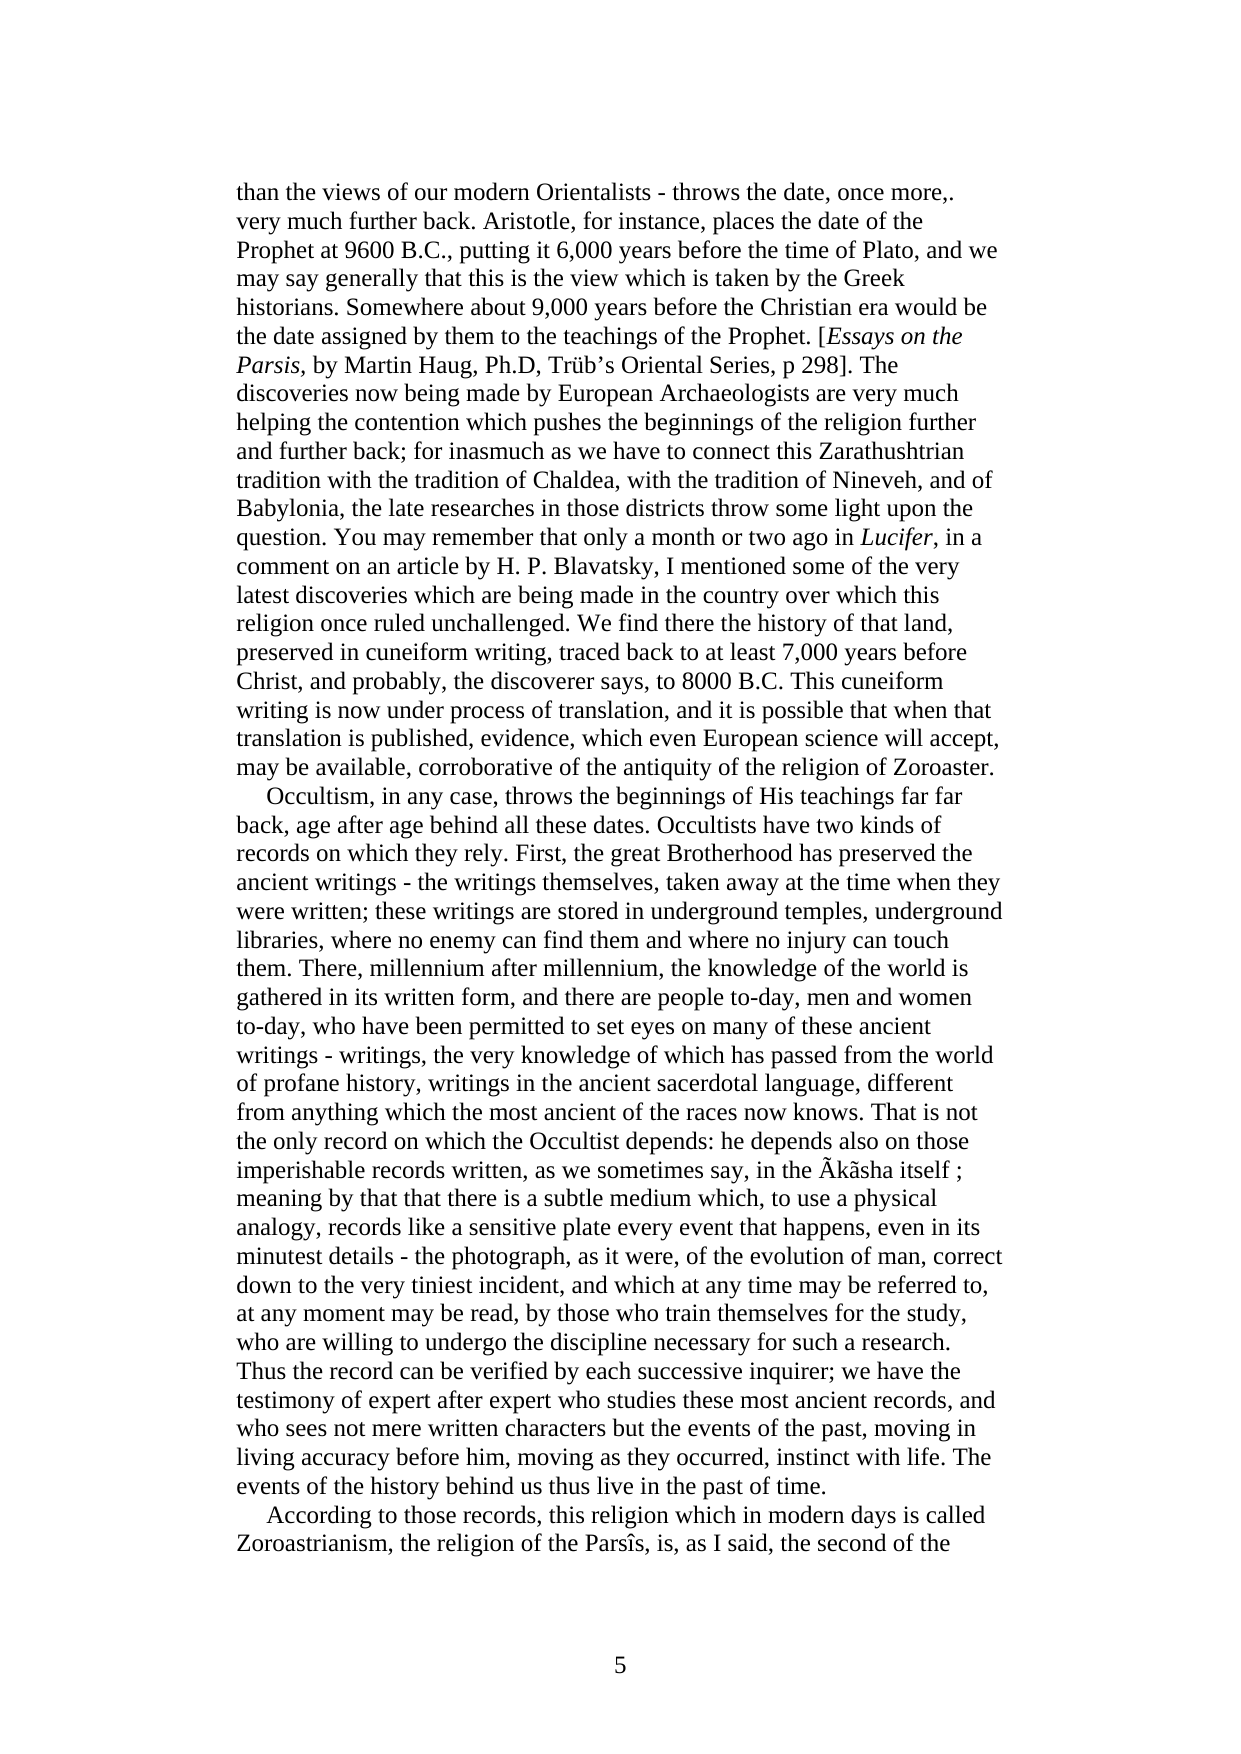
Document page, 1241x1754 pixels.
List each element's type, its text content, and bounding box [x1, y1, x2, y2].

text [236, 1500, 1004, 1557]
text Occultism, in any case, throws the beginnings of His teachings far far back, age after age behind all these dates. Occultists have two kinds of records on which they rely. First, the great Brotherhood has preserved the ancient writings - the writings themselves, taken away at the time when they were written; these writings are stored in underground temples, underground libraries, where no enemy can find them and where no injury can touch them. There, millennium after millennium, the knowledge of the world is gathered in its written form, and there are people to-day, men and women to-day, who have been permitted to set eyes on many of these ancient writings - writings, the very knowledge of which has passed from the world of profane history, writings in the ancient sacerdotal language, different from anything which the most ancient of the races now knows. That is not the only record on which the Occultist depends: he depends also on those imperishable records written, as we sometimes say, in the Ãkãsha itself ; meaning by that that there is a subtle medium which, to use a physical analogy, records like a sensitive plate every event that happens, even in its minutest details - the photograph, as it were, of the evolution of man, correct down to the very tiniest incident, and which at any time may be referred to, at any moment may be read, by those who train themselves for the study, who are willing to undergo the discipline necessary for such a research. Thus the record can be verified by each successive inquirer; we have the testimony of expert after expert who studies these most ancient records, and who sees not mere written characters but the events of the past, moving in living accuracy before him, moving as they occurred, instinct with life. The events of the history behind us thus live in the past of time. [236, 781, 1004, 1500]
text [236, 177, 1004, 781]
